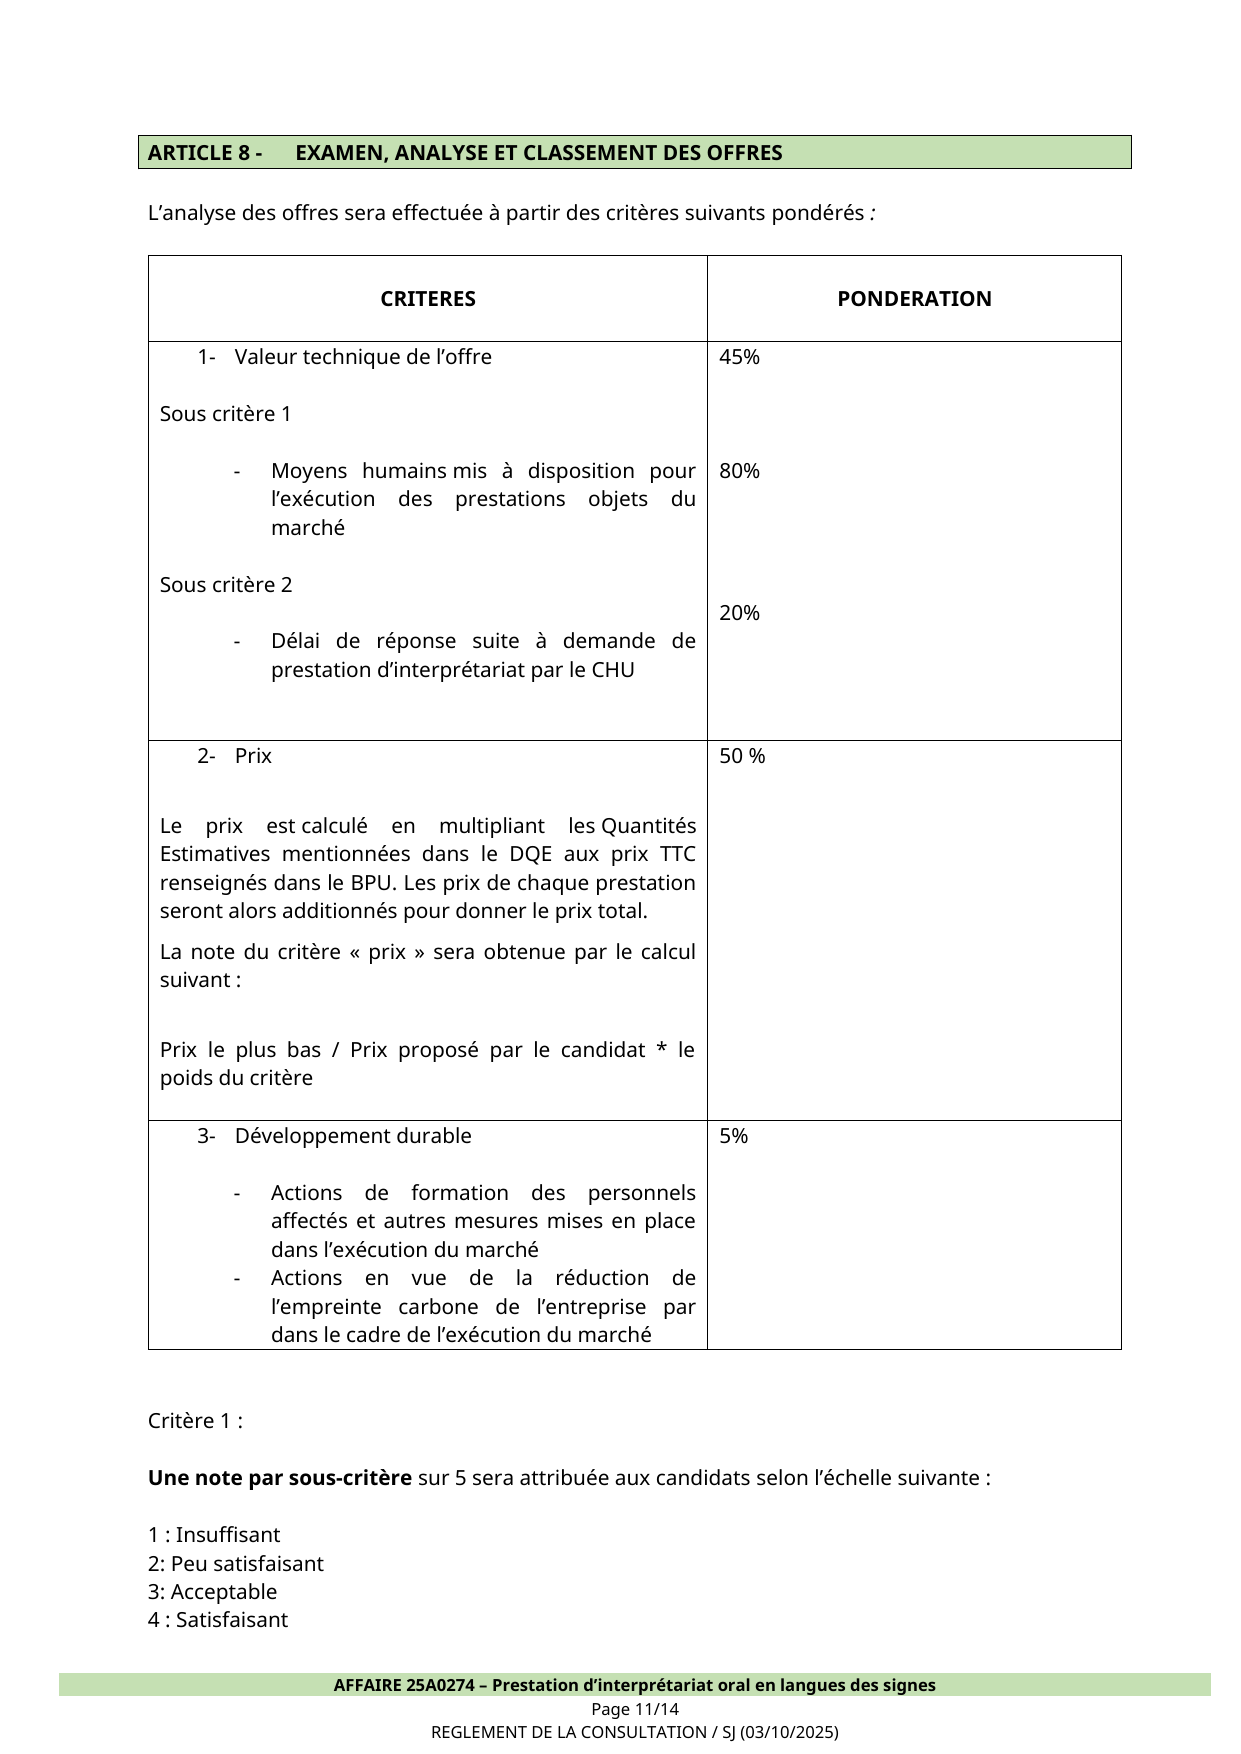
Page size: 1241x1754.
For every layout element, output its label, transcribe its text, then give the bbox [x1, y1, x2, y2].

table_cell Prix Le prix est calculé en multipliant les Quantités Estimatives mentionnées dans le DQE aux prix TTC renseignés dans le BPU. Les prix de chaque prestation seront alors additionnés pour donner le prix total. La note du critère « prix » sera obtenue par le calcul suivant : Prix le plus bas / Prix proposé par le candidat * le poids du critère [149, 741, 707, 1120]
text 2: Peu satisfaisant [148, 1549, 1122, 1577]
text 4 : Satisfaisant [148, 1606, 1122, 1634]
table_cell 50 % [708, 741, 1121, 1120]
table_header CRITERES [149, 256, 707, 341]
table_cell 45% 80% 20% [708, 342, 1121, 740]
title Examen, analyse et classement des offres [139, 136, 1131, 168]
text L’analyse des offres sera effectuée à partir des critères suivants pondérés : [148, 198, 1122, 226]
table_cell 5% [708, 1121, 1121, 1349]
text Critère 1 : [148, 1407, 1122, 1435]
table_cell Développement durable Actions de formation des personnels affectés et autres mesures mises en place dans l’exécution du marché Actions en vue de la réduction de l’empreinte carbone de l’entreprise par dans le cadre de l’exécution du marché [149, 1121, 707, 1349]
text 3: Acceptable [148, 1577, 1122, 1606]
text 1 : Insuffisant [148, 1520, 1122, 1549]
text Une note par sous-critère sur 5 sera attribuée aux candidats selon l’échelle suivante : [148, 1463, 1122, 1492]
table_header PONDERATION [708, 256, 1121, 341]
table_cell Valeur technique de l’offre Sous critère 1 Moyens humains mis à disposition pour l’exécution des prestations objets du marché Sous critère 2 Délai de réponse suite à demande de prestation d’interprétariat par le CHU [149, 342, 707, 740]
